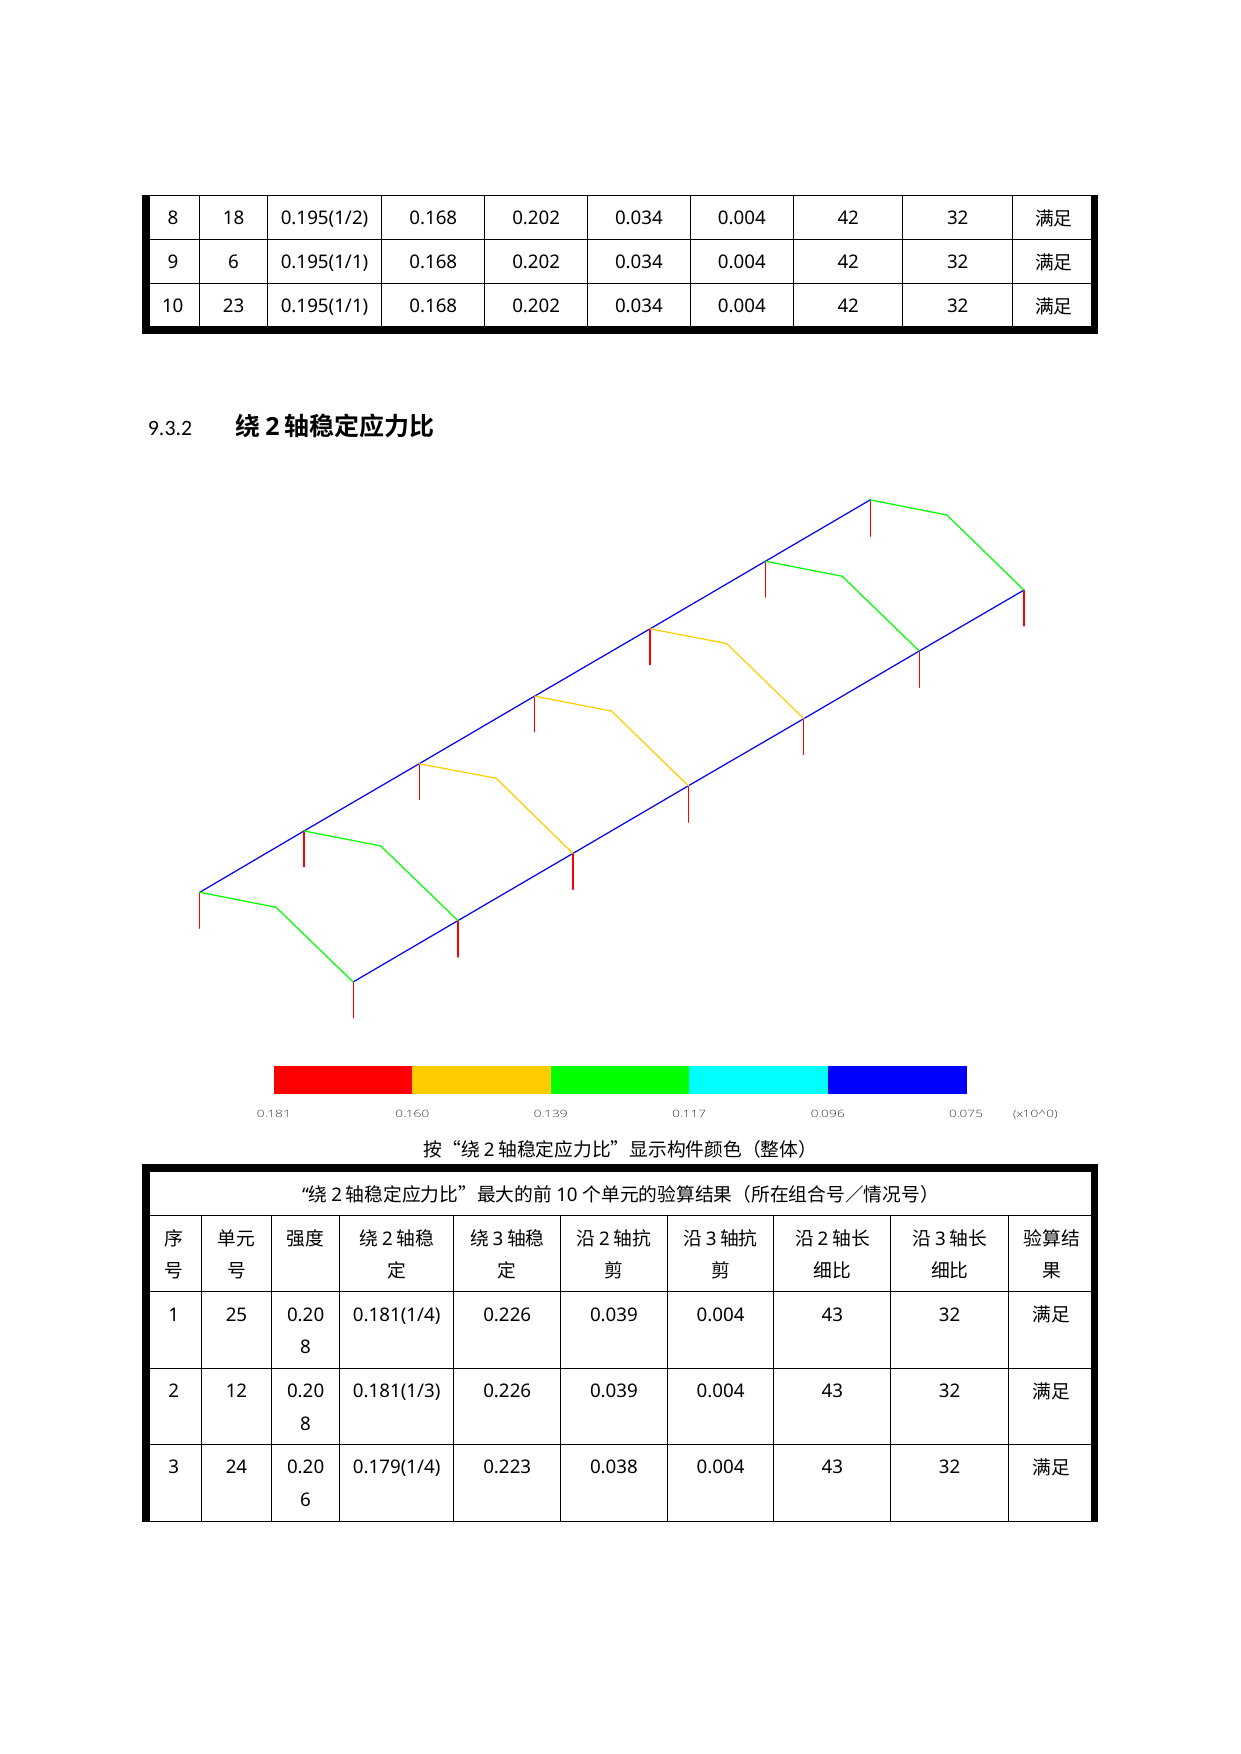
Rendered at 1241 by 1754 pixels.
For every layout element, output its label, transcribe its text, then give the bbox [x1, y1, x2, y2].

list 绕2轴稳定应力比 [148, 392, 1055, 457]
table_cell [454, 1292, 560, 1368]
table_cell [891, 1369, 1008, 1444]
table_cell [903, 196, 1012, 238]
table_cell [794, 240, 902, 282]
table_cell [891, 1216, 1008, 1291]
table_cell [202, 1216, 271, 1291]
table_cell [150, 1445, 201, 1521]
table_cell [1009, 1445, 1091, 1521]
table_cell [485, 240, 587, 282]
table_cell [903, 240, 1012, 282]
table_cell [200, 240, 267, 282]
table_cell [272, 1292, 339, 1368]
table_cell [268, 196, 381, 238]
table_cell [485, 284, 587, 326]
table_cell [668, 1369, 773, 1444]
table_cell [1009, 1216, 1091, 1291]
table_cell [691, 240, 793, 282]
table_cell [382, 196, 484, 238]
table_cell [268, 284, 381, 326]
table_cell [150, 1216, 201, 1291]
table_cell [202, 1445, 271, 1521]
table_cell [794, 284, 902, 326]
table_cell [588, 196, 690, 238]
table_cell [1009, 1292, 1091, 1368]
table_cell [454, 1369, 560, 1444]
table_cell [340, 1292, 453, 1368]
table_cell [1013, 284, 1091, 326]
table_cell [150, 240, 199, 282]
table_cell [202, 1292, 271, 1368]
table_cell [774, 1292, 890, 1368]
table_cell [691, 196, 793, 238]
text 按“绕2轴稳定应力比”显示构件颜色（整体） [185, 1132, 1055, 1164]
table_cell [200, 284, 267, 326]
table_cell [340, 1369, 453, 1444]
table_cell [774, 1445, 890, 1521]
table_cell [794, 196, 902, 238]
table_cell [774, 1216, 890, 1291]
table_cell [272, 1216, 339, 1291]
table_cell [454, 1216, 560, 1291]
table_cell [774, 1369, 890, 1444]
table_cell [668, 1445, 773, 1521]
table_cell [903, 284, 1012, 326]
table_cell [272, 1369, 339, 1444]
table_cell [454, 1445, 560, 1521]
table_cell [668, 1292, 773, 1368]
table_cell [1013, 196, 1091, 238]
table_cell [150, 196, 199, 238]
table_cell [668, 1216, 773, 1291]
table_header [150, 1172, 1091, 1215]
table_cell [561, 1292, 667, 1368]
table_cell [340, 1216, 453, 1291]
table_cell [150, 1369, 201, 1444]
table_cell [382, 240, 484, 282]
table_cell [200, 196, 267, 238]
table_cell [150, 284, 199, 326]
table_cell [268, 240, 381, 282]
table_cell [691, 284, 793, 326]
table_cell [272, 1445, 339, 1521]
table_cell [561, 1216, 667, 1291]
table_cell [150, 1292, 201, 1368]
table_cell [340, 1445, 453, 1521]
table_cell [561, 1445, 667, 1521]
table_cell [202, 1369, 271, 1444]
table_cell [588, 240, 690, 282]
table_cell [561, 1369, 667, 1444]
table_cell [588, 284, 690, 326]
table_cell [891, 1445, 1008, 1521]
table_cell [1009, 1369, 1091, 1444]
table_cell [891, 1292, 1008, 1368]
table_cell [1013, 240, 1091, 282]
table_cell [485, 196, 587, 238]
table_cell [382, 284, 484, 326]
